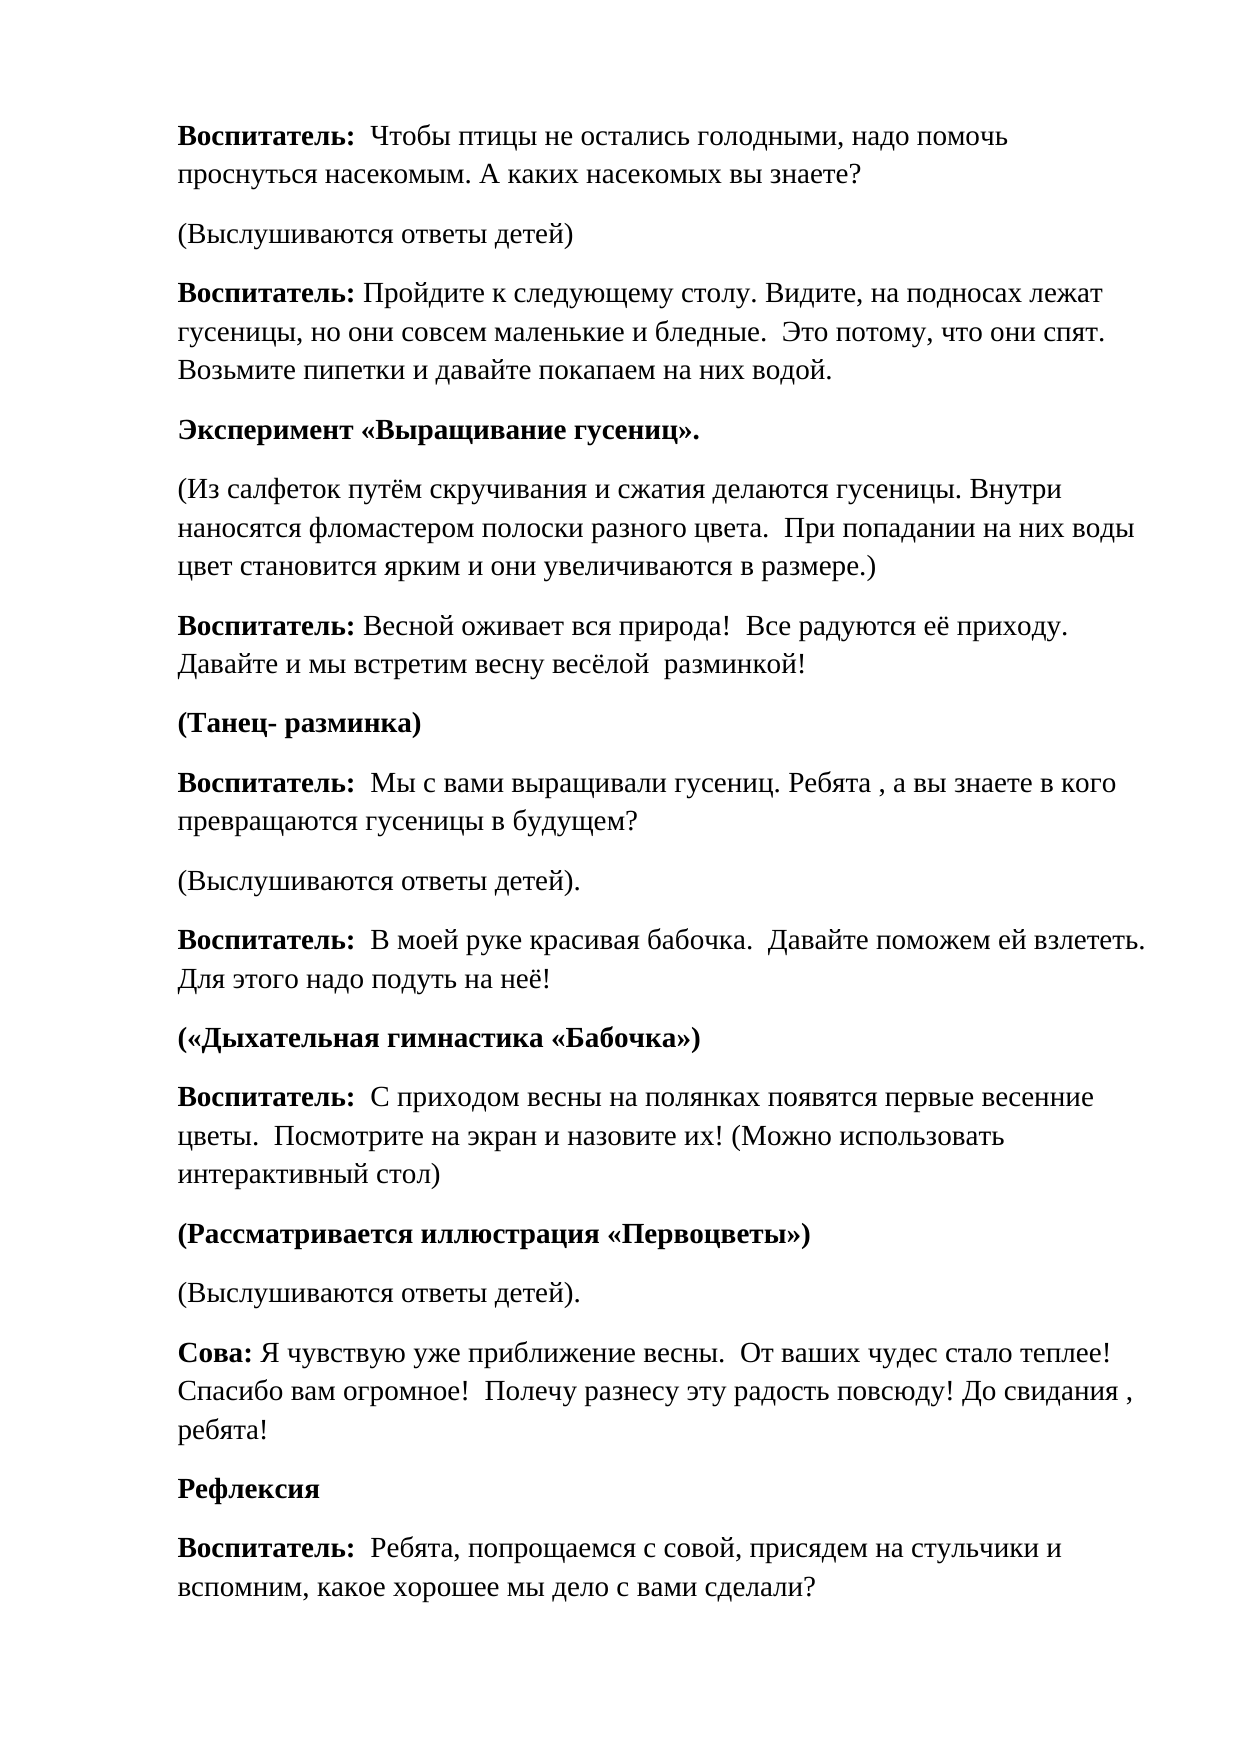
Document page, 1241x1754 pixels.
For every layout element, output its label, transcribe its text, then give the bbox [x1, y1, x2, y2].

text Воспитатель: В моей руке красивая бабочка. Давайте поможем ей взлететь. Для этого надо подуть на неё! [177, 922, 1152, 994]
text Воспитатель: Весной оживает вся природа! Все радуются её приходу. Давайте и мы встретим весну весёлой разминкой! [177, 608, 1152, 680]
text (Рассматривается иллюстрация «Первоцветы») [177, 1216, 1152, 1249]
text (Выслушиваются ответы детей). [177, 863, 1152, 896]
text Рефлексия [177, 1471, 1152, 1505]
text Воспитатель: Чтобы птицы не остались голодными, надо помочь проснуться насекомым. А каких насекомых вы знаете? [177, 118, 1152, 190]
text (Танец- разминка) [177, 706, 1152, 739]
text Воспитатель: Мы с вами выращивали гусениц. Ребята , а вы знаете в кого превращаются гусеницы в будущем? [177, 765, 1152, 837]
text (Выслушиваются ответы детей) [177, 216, 1152, 249]
text Сова: Я чувствую уже приближение весны. От ваших чудес стало теплее! Спасибо вам огромное! Полечу разнесу эту радость повсюду! До свидания , ребята! [177, 1335, 1152, 1445]
text (Из салфеток путём скручивания и сжатия делаются гусеницы. Внутри наносятся фломастером полоски разного цвета. При попадании на них воды цвет становится ярким и они увеличиваются в размере.) [177, 471, 1152, 582]
text Эксперимент «Выращивание гусениц». [177, 412, 1152, 445]
text Воспитатель: Пройдите к следующему столу. Видите, на подносах лежат гусеницы, но они совсем маленькие и бледные. Это потому, что они спят. Возьмите пипетки и давайте покапаем на них водой. [177, 275, 1152, 386]
text (Выслушиваются ответы детей). [177, 1275, 1152, 1309]
text Воспитатель: Ребята, попрощаемся с совой, присядем на стульчики и вспомним, какое хорошее мы дело с вами сделали? [177, 1531, 1152, 1603]
text («Дыхательная гимнастика «Бабочка») [177, 1020, 1152, 1054]
text Воспитатель: С приходом весны на полянках появятся первые весенние цветы. Посмотрите на экран и назовите их! (Можно использовать интерактивный стол) [177, 1079, 1152, 1190]
